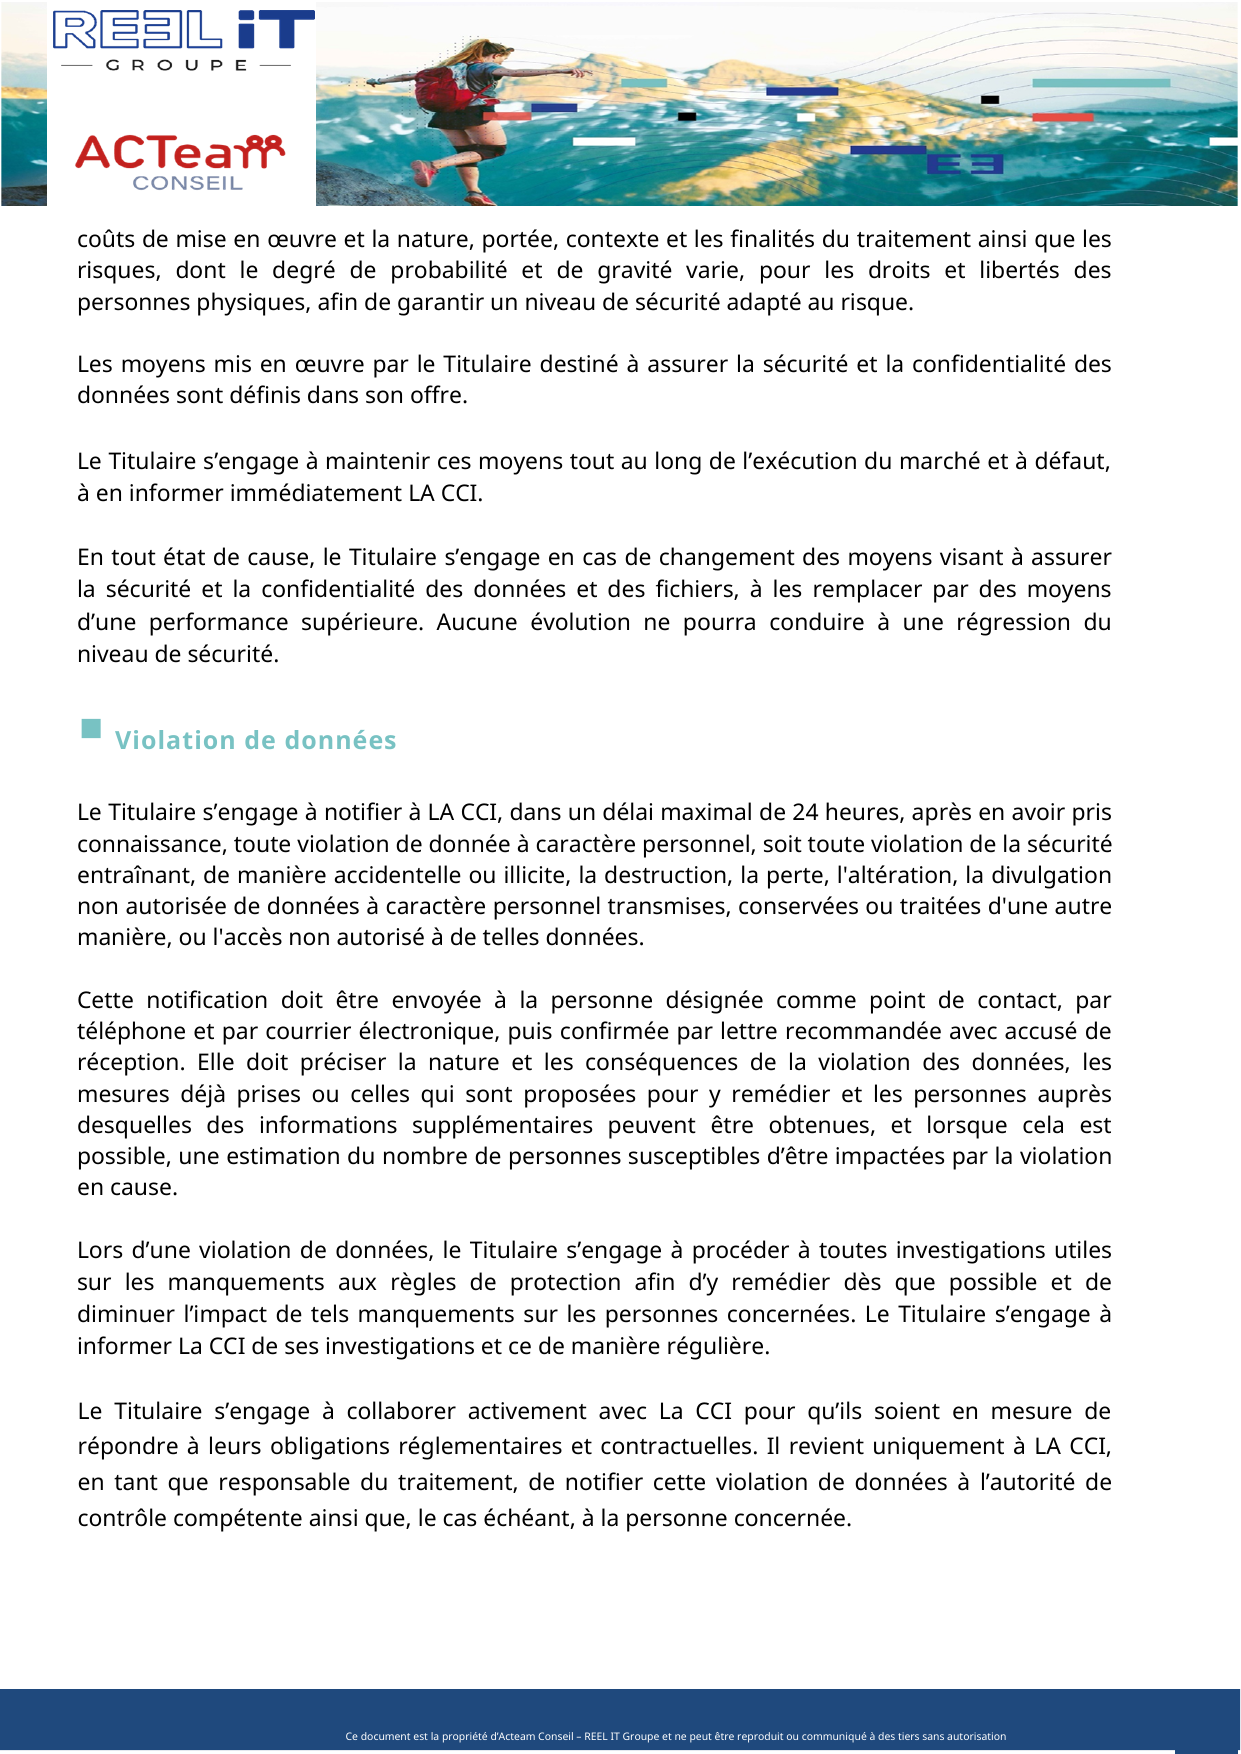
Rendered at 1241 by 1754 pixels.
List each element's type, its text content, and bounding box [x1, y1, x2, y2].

text En tout état de cause, le Titulaire s’engage en cas de changement des moyens visant à assurer la sécurité et la confidentialité des données et des fichiers, à les remplacer par des moyens d’une performance supérieure. Aucune évolution ne pourra conduire à une régression du niveau de sécurité. [77, 541, 1113, 669]
text Le Titulaire s’engage à maintenir ces moyens tout au long de l’exécution du marché et à défaut, à en informer immédiatement LA CCI. [77, 445, 1113, 508]
text Le Titulaire s’engage à collaborer activement avec La CCI pour qu’ils soient en mesure de répondre à leurs obligations réglementaires et contractuelles. Il revient uniquement à LA CCI, en tant que responsable du traitement, de notifier cette violation de données à l’autorité de contrôle compétente ainsi que, le cas échéant, à la personne concernée. [77, 1395, 1113, 1533]
text Le Titulaire s’engage à notifier à LA CCI, dans un délai maximal de 24 heures, après en avoir pris connaissance, toute violation de donnée à caractère personnel, soit toute violation de la sécurité entraînant, de manière accidentelle ou illicite, la destruction, la perte, l'altération, la divulgation non autorisée de données à caractère personnel transmises, conservées ou traitées d'une autre manière, ou l'accès non autorisé à de telles données. [77, 796, 1113, 952]
text Les moyens mis en œuvre par le Titulaire destiné à assurer la sécurité et la confidentialité des données sont définis dans son offre. [77, 348, 1113, 411]
text Lors d’une violation de données, le Titulaire s’engage à procéder à toutes investigations utiles sur les manquements aux règles de protection afin d’y remédier dès que possible et de diminuer l’impact de tels manquements sur les personnes concernées. Le Titulaire s’engage à informer La CCI de ses investigations et ce de manière régulière. [77, 1234, 1113, 1362]
list Violation de données [77, 709, 1113, 762]
picture [0, 2, 1236, 205]
text Cette notification doit être envoyée à la personne désignée comme point de contact, par téléphone et par courrier électronique, puis confirmée par lettre recommandée avec accusé de réception. Elle doit préciser la nature et les conséquences de la violation des données, les mesures déjà prises ou celles qui sont proposées pour y remédier et les personnes auprès desquelles des informations supplémentaires peuvent être obtenues, et lorsque cela est possible, une estimation du nombre de personnes susceptibles d’être impactées par la violation en cause. [77, 984, 1113, 1202]
